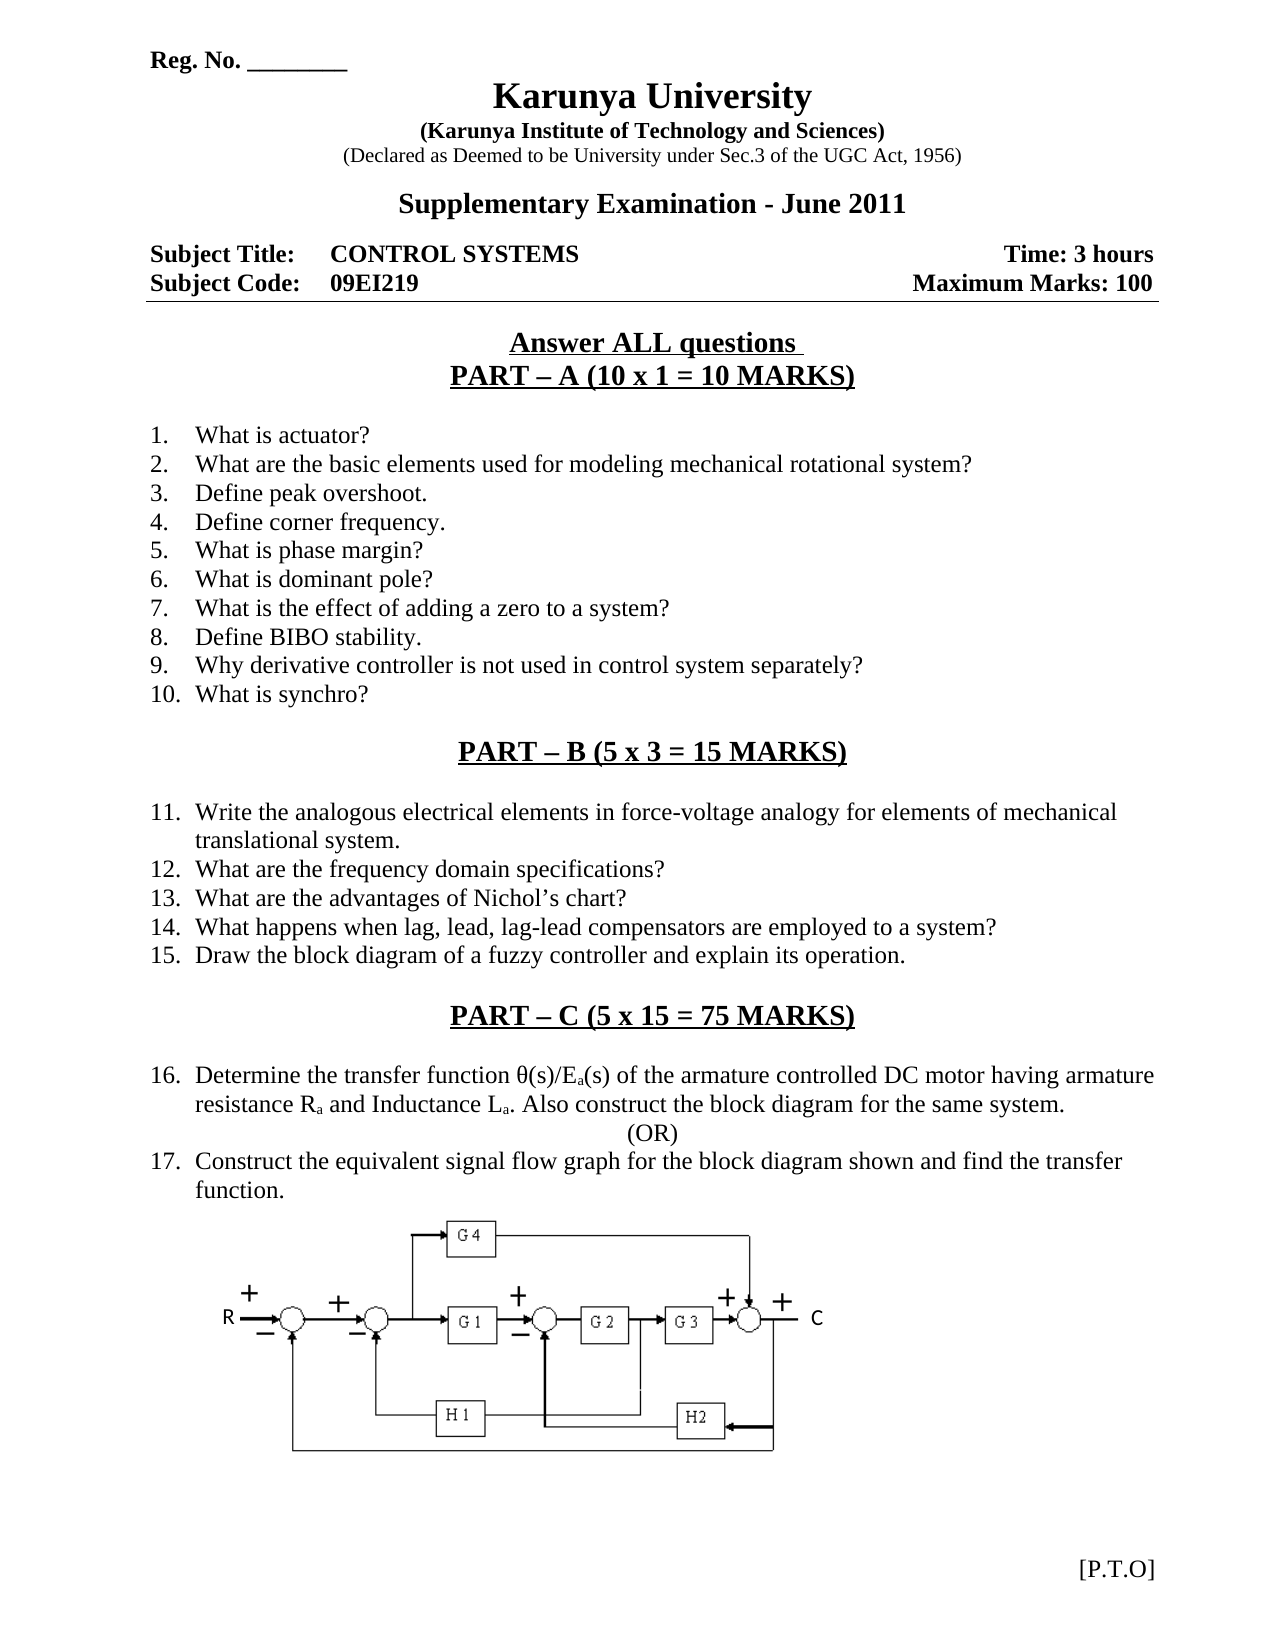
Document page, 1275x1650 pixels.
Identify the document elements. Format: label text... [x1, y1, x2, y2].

text 8. Define BIBO stability. [150, 622, 1155, 651]
text 11. Write the analogous electrical elements in force-voltage analogy for elements of mechanical translational system. [150, 797, 1155, 854]
text 13. What are the advantages of Nichol’s chart? [150, 883, 1155, 912]
text 5. What is phase margin? [150, 536, 1155, 564]
title Subject Code: 09EI219 Maximum Marks: 100 [150, 268, 1155, 297]
text 1. What is actuator? [150, 421, 1155, 449]
text 3. Define peak overshoot. [150, 478, 1155, 507]
text Supplementary Examination - June 2011 [150, 186, 1155, 220]
title Subject Title: CONTROL SYSTEMS Time: 3 hours [150, 239, 1155, 268]
text (Karunya Institute of Technology and Sciences) [150, 117, 1155, 143]
text (OR) [150, 1118, 1155, 1146]
text 14. What happens when lag, lead, lag-lead compensators are employed to a system? [150, 912, 1155, 940]
text 6. What is dominant pole? [150, 564, 1155, 593]
text [P.T.O] [150, 1554, 1155, 1582]
text 2. What are the basic elements used for modeling mechanical rotational system? [150, 449, 1155, 478]
title Reg. No. ________ [150, 45, 1155, 74]
text 10. What is synchro? [150, 679, 1155, 708]
text PART – C (5 x 15 = 75 MARKS) [150, 998, 1155, 1031]
text 7. What is the effect of adding a zero to a system? [150, 593, 1155, 622]
text 12. What are the frequency domain specifications? [150, 854, 1155, 883]
text University [150, 74, 1155, 117]
text (Declared as Deemed to be University under Sec.3 of the UGC Act, 1956) [150, 143, 1155, 167]
text 16. Determine the transfer function θ(s)/Ea(s) of the armature controlled DC motor having armature resistance Ra and Inductance La. Also construct the block diagram for the same system. [150, 1060, 1155, 1118]
text 17. Construct the equivalent signal flow graph for the block diagram shown and find the transfer function. [150, 1146, 1155, 1204]
text 4. Define corner frequency. [150, 507, 1155, 536]
text 9. Why derivative controller is not used in control system separately? [150, 651, 1155, 679]
subtitle Answer ALL questions [150, 325, 1155, 358]
text 15. Draw the block diagram of a fuzzy controller and explain its operation. [150, 940, 1155, 969]
picture [240, 1203, 799, 1468]
text PART – A (10 x 1 = 10 MARKS) [150, 358, 1155, 392]
text PART – B (5 x 3 = 15 MARKS) [150, 734, 1155, 768]
